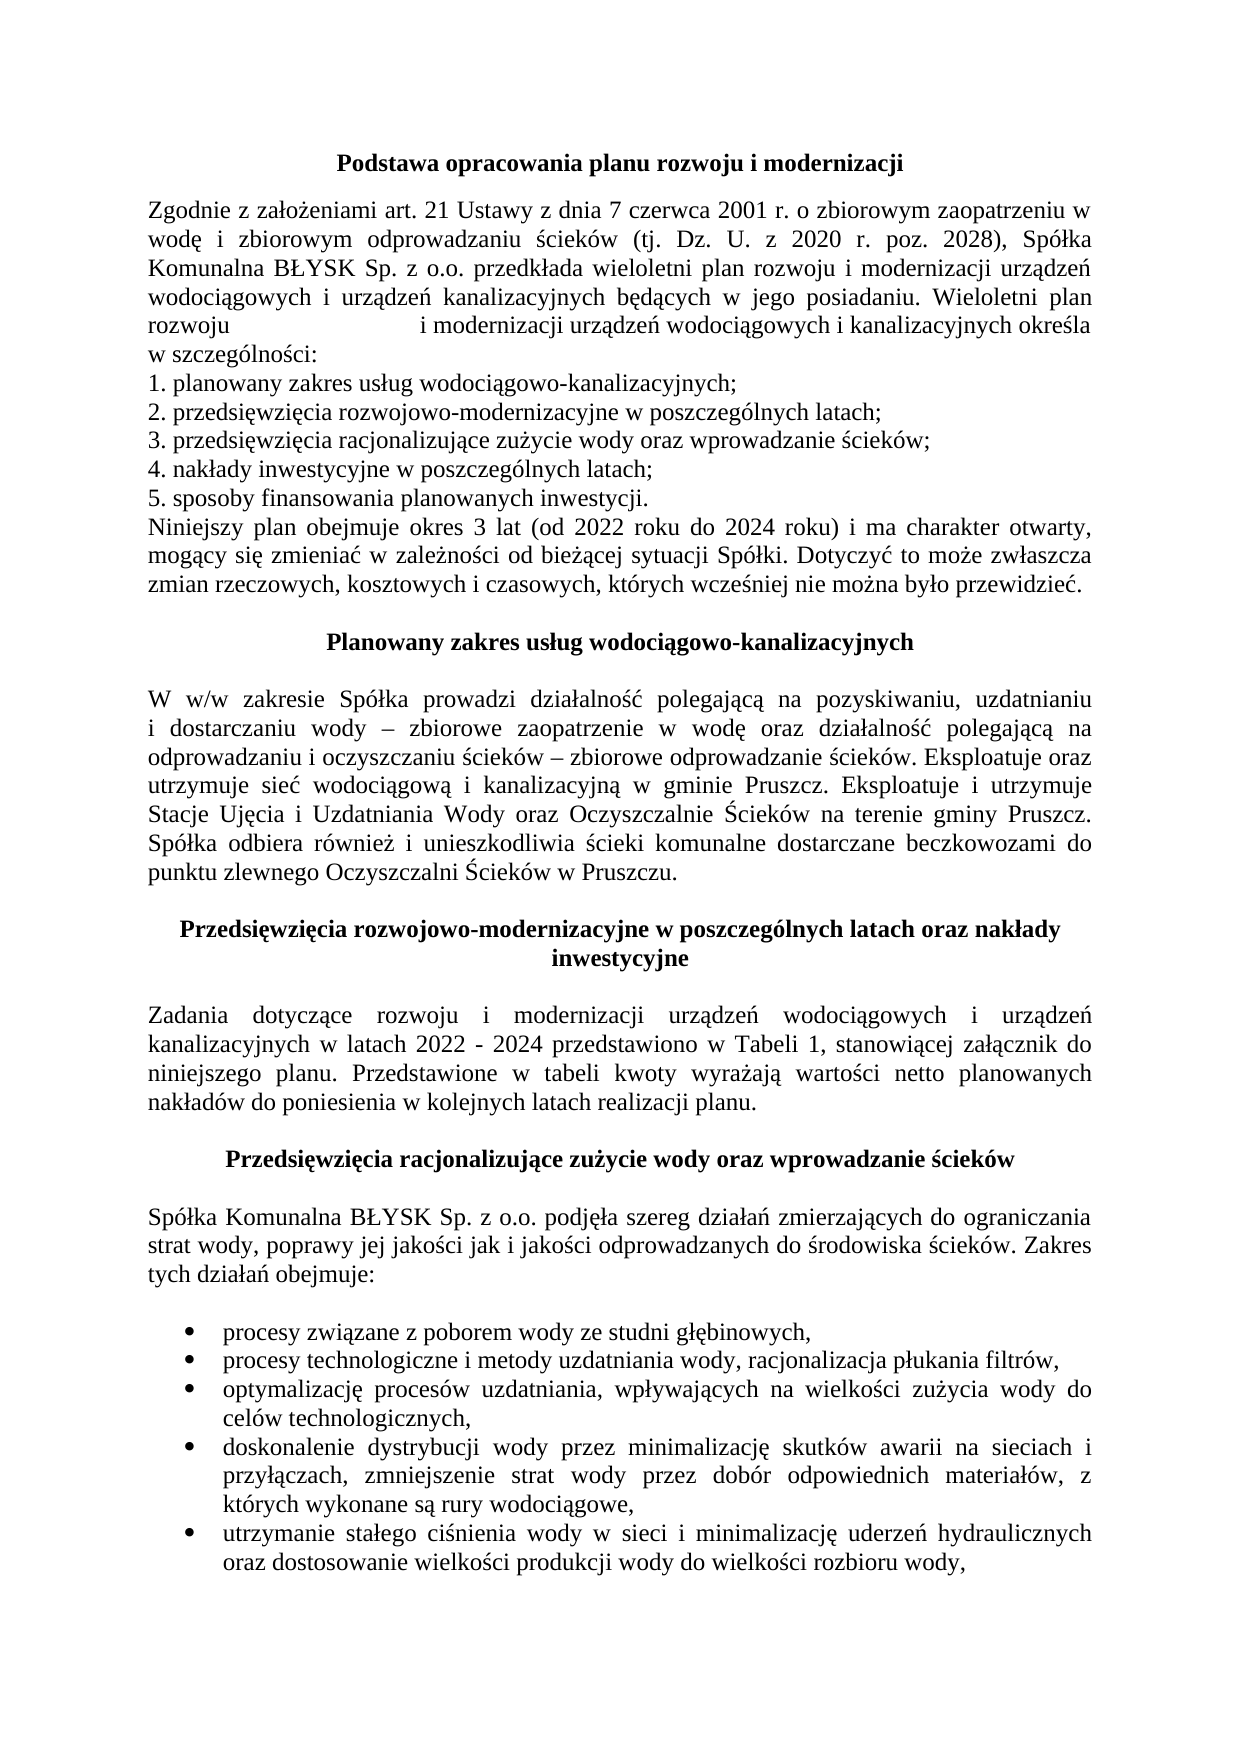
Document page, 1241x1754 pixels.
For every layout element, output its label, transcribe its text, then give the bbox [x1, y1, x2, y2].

text 1. planowany zakres usług wodociągowo-kanalizacyjnych; [148, 368, 1093, 397]
list procesy technologiczne i metody uzdatniania wody, racjonalizacja płukania filtrów, [185, 1345, 1093, 1374]
text Zadania dotyczące rozwoju i modernizacji urządzeń wodociągowych i urządzeń kanalizacyjnych w latach 2022 - 2024 przedstawiono w Tabeli 1, stanowiącej załącznik do niniejszego planu. Przedstawione w tabeli kwoty wyrażają wartości netto planowanych nakładów do poniesienia w kolejnych latach realizacji planu. [148, 1000, 1093, 1115]
list doskonalenie dystrybucji wody przez minimalizację skutków awarii na sieciach i przyłączach, zmniejszenie strat wody przez dobór odpowiednich materiałów, z których wykonane są rury wodociągowe, [185, 1432, 1093, 1518]
list utrzymanie stałego ciśnienia wody w sieci i minimalizację uderzeń hydraulicznych oraz dostosowanie wielkości produkcji wody do wielkości rozbioru wody, [185, 1518, 1093, 1575]
text Planowany zakres usług wodociągowo-kanalizacyjnych [148, 627, 1093, 655]
text Spółka Komunalna BŁYSK Sp. z o.o. podjęła szereg działań zmierzających do ograniczania strat wody, poprawy jej jakości jak i jakości odprowadzanych do środowiska ścieków. Zakres tych działań obejmuje: [148, 1202, 1093, 1288]
text W w/w zakresie Spółka prowadzi działalność polegającą na pozyskiwaniu, uzdatnianiu i dostarczaniu wody – zbiorowe zaopatrzenie w wodę oraz działalność polegającą na odprowadzaniu i oczyszczaniu ścieków – zbiorowe odprowadzanie ścieków. Eksploatuje oraz utrzymuje sieć wodociągową i kanalizacyjną w gminie Pruszcz. Eksploatuje i utrzymuje Stacje Ujęcia i Uzdatniania Wody oraz Oczyszczalnie Ścieków na terenie gminy Pruszcz. Spółka odbiera również i unieszkodliwia ścieki komunalne dostarczane beczkowozami do punktu zlewnego Oczyszczalni Ścieków w Pruszczu. [148, 684, 1093, 885]
text Zgodnie z założeniami art. 21 Ustawy z dnia 7 czerwca 2001 r. o zbiorowym zaopatrzeniu w wodę i zbiorowym odprowadzaniu ścieków (tj. Dz. U. z 2020 r. poz. 2028), Spółka Komunalna BŁYSK Sp. z o.o. przedkłada wieloletni plan rozwoju i modernizacji urządzeń wodociągowych i urządzeń kanalizacyjnych będących w jego posiadaniu. Wieloletni plan rozwoju i modernizacji urządzeń wodociągowych i kanalizacyjnych określa w szczególności: [148, 195, 1093, 368]
list optymalizację procesów uzdatniania, wpływających na wielkości zużycia wody do celów technologicznych, [185, 1374, 1093, 1432]
text 3. przedsięwzięcia racjonalizujące zużycie wody oraz wprowadzanie ścieków; [148, 425, 1093, 454]
text 4. nakłady inwestycyjne w poszczególnych latach; [148, 454, 1093, 483]
text 5. sposoby finansowania planowanych inwestycji. [148, 483, 1093, 512]
text 2. przedsięwzięcia rozwojowo-modernizacyjne w poszczególnych latach; [148, 397, 1093, 425]
text Niniejszy plan obejmuje okres 3 lat (od 2022 roku do 2024 roku) i ma charakter otwarty, mogący się zmieniać w zależności od bieżącej sytuacji Spółki. Dotyczyć to może zwłaszcza zmian rzeczowych, kosztowych i czasowych, których wcześniej nie można było przewidzieć. [148, 512, 1093, 598]
text Przedsięwzięcia racjonalizujące zużycie wody oraz wprowadzanie ścieków [148, 1144, 1093, 1173]
text Podstawa opracowania planu rozwoju i modernizacji [148, 148, 1093, 176]
text Przedsięwzięcia rozwojowo-modernizacyjne w poszczególnych latach oraz nakłady inwestycyjne [148, 914, 1093, 972]
list procesy związane z poborem wody ze studni głębinowych, [185, 1317, 1093, 1345]
